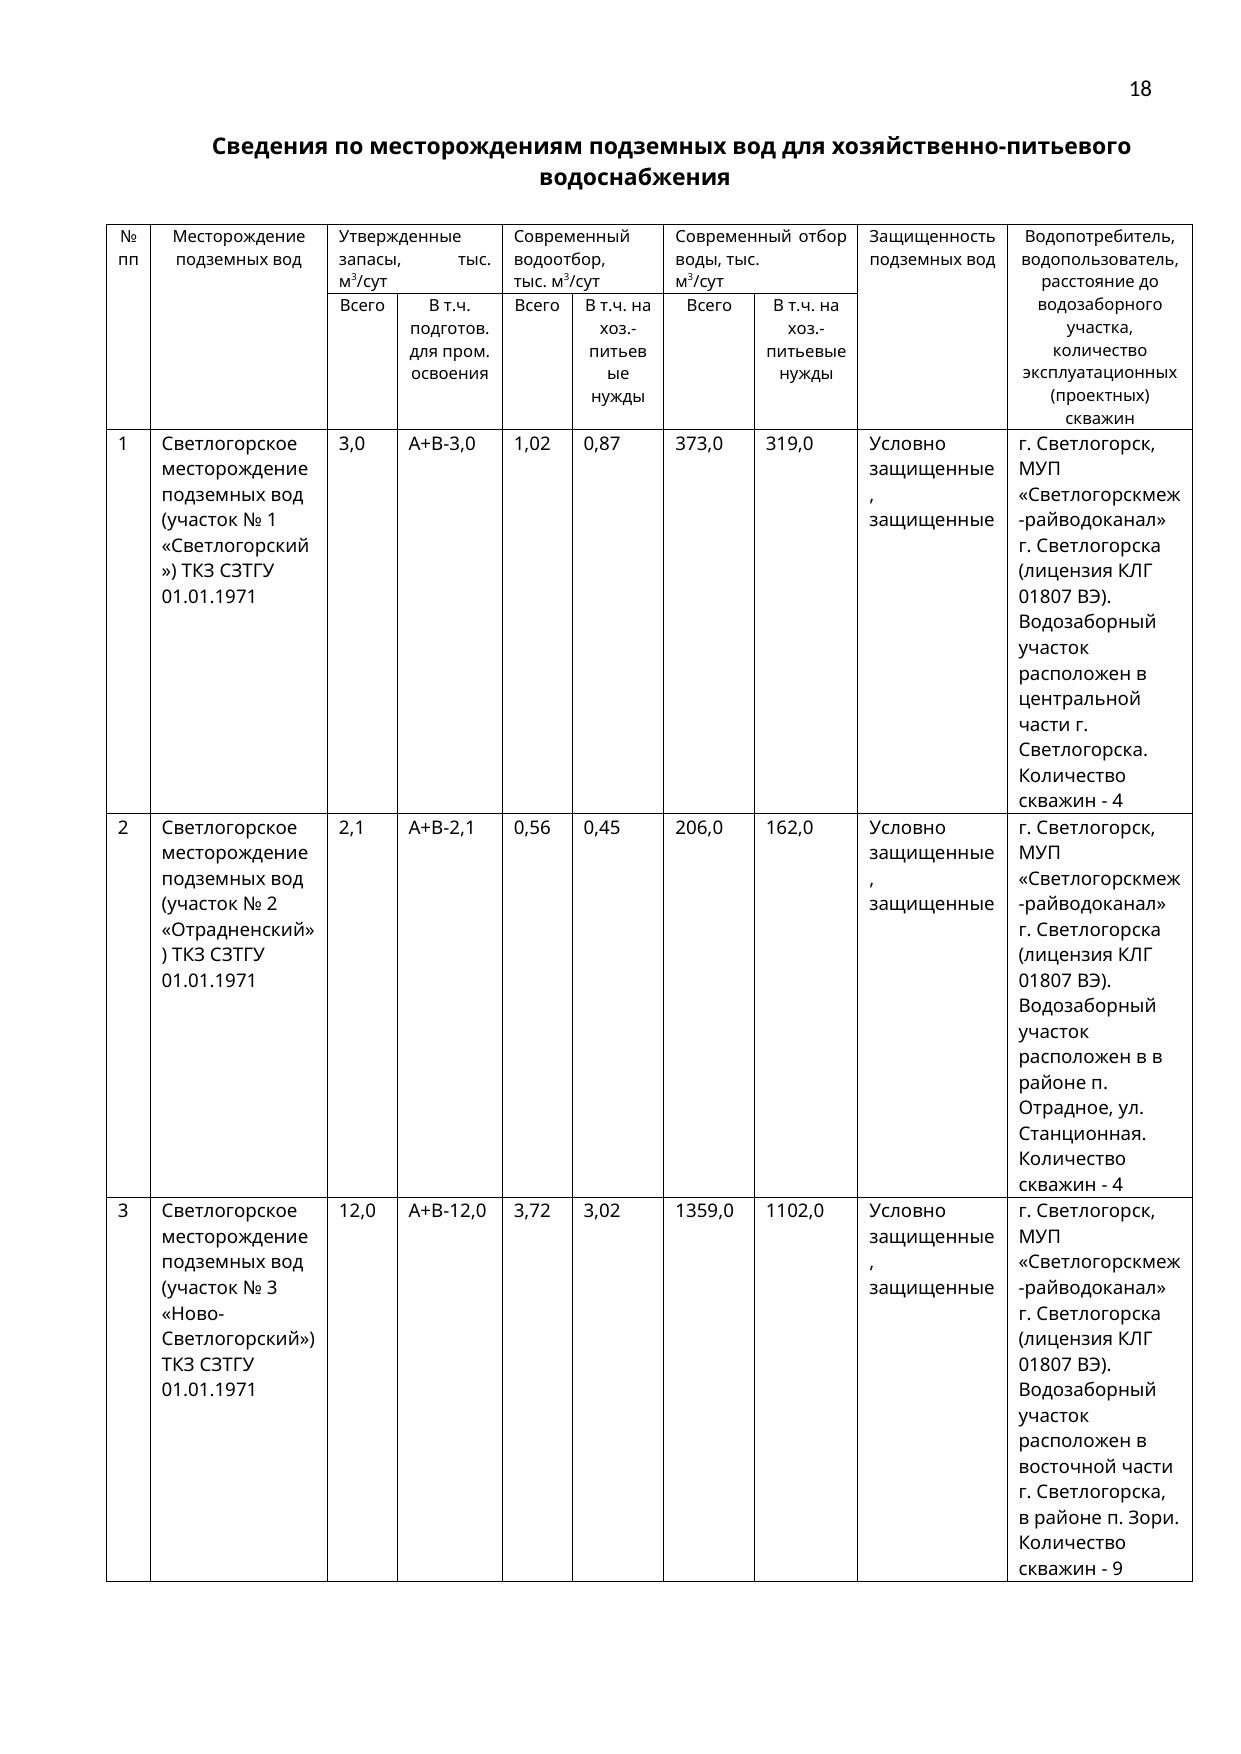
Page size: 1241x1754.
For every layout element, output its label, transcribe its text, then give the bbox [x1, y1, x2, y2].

table_header Современный водоотбор, тыс. м3/сут [503, 225, 663, 293]
table_cell г. Светлогорск, МУП «Светлогорскмеж-райводоканал» г. Светлогорска (лицензия КЛГ 01807 ВЭ). Водозаборный участок расположен в в районе п. Отрадное, ул. Станционная. Количество скважин - 4 [1008, 814, 1192, 1197]
table_cell 1359,0 [664, 1198, 754, 1581]
table_cell Всего [328, 294, 397, 429]
table_cell В т.ч. на хоз.-питьевые нужды [755, 294, 857, 429]
table_cell В т.ч. на хоз.- питьевые нужды [573, 294, 663, 429]
table_cell Светлогорское месторождение подземных вод (участок № 1 «Светлогорский») ТКЗ СЗТГУ 01.01.1971 [151, 430, 327, 813]
table_cell г. Светлогорск, МУП «Светлогорскмеж-райводоканал» г. Светлогорска (лицензия КЛГ 01807 ВЭ). Водозаборный участок расположен в центральной части г. Светлогорска. Количество скважин - 4 [1008, 430, 1192, 813]
table_cell 0,56 [503, 814, 572, 1197]
table_cell А+В-12,0 [398, 1198, 502, 1581]
table_cell 0,87 [573, 430, 663, 813]
table_cell 1102,0 [755, 1198, 857, 1581]
table_cell 3,0 [328, 430, 397, 813]
table_cell Светлогорское месторождение подземных вод (участок № 3 «Ново-Светлогорский») ТКЗ СЗТГУ 01.01.1971 [151, 1198, 327, 1581]
table_cell Условно защищенные, защищенные [858, 814, 1007, 1197]
table_cell 12,0 [328, 1198, 397, 1581]
table_cell А+В-2,1 [398, 814, 502, 1197]
table_header Месторождение подземных вод [151, 225, 327, 429]
table_cell Условно защищенные, защищенные [858, 430, 1007, 813]
table_cell 373,0 [664, 430, 754, 813]
table_cell 2,1 [328, 814, 397, 1197]
table_cell 206,0 [664, 814, 754, 1197]
table_cell 1 [107, 430, 150, 813]
table_cell 3 [107, 1198, 150, 1581]
table_cell А+В-3,0 [398, 430, 502, 813]
table_cell Всего [664, 294, 754, 429]
table_header Защищенность подземных вод [858, 225, 1007, 429]
table_cell 3,72 [503, 1198, 572, 1581]
table_header №пп [107, 225, 150, 429]
text Сведения по месторождениям подземных вод для хозяйственно-питьевого водоснабжения [118, 130, 1152, 192]
table_header Утвержденные запасы, тыс. м3/сут [328, 225, 502, 293]
table_header Водопотребитель, водопользователь, расстояние до водозаборного участка, количество эксплуатационных (проектных) скважин [1008, 225, 1192, 429]
table_cell 3,02 [573, 1198, 663, 1581]
table_header Современный отбор воды, тыс. м3/сут [664, 225, 857, 293]
table_cell 1,02 [503, 430, 572, 813]
table_cell Всего [503, 294, 572, 429]
table_cell 162,0 [755, 814, 857, 1197]
table_cell 319,0 [755, 430, 857, 813]
table_cell Светлогорское месторождение подземных вод (участок № 2 «Отрадненский») ТКЗ СЗТГУ 01.01.1971 [151, 814, 327, 1197]
table_cell г. Светлогорск, МУП «Светлогорскмеж-райводоканал» г. Светлогорска (лицензия КЛГ 01807 ВЭ). Водозаборный участок расположен в восточной части г. Светлогорска, в районе п. Зори. Количество скважин - 9 [1008, 1198, 1192, 1581]
table_cell 0,45 [573, 814, 663, 1197]
table_cell 2 [107, 814, 150, 1197]
table_cell Условно защищенные, защищенные [858, 1198, 1007, 1581]
table_cell В т.ч. подготов. для пром. освоения [398, 294, 502, 429]
